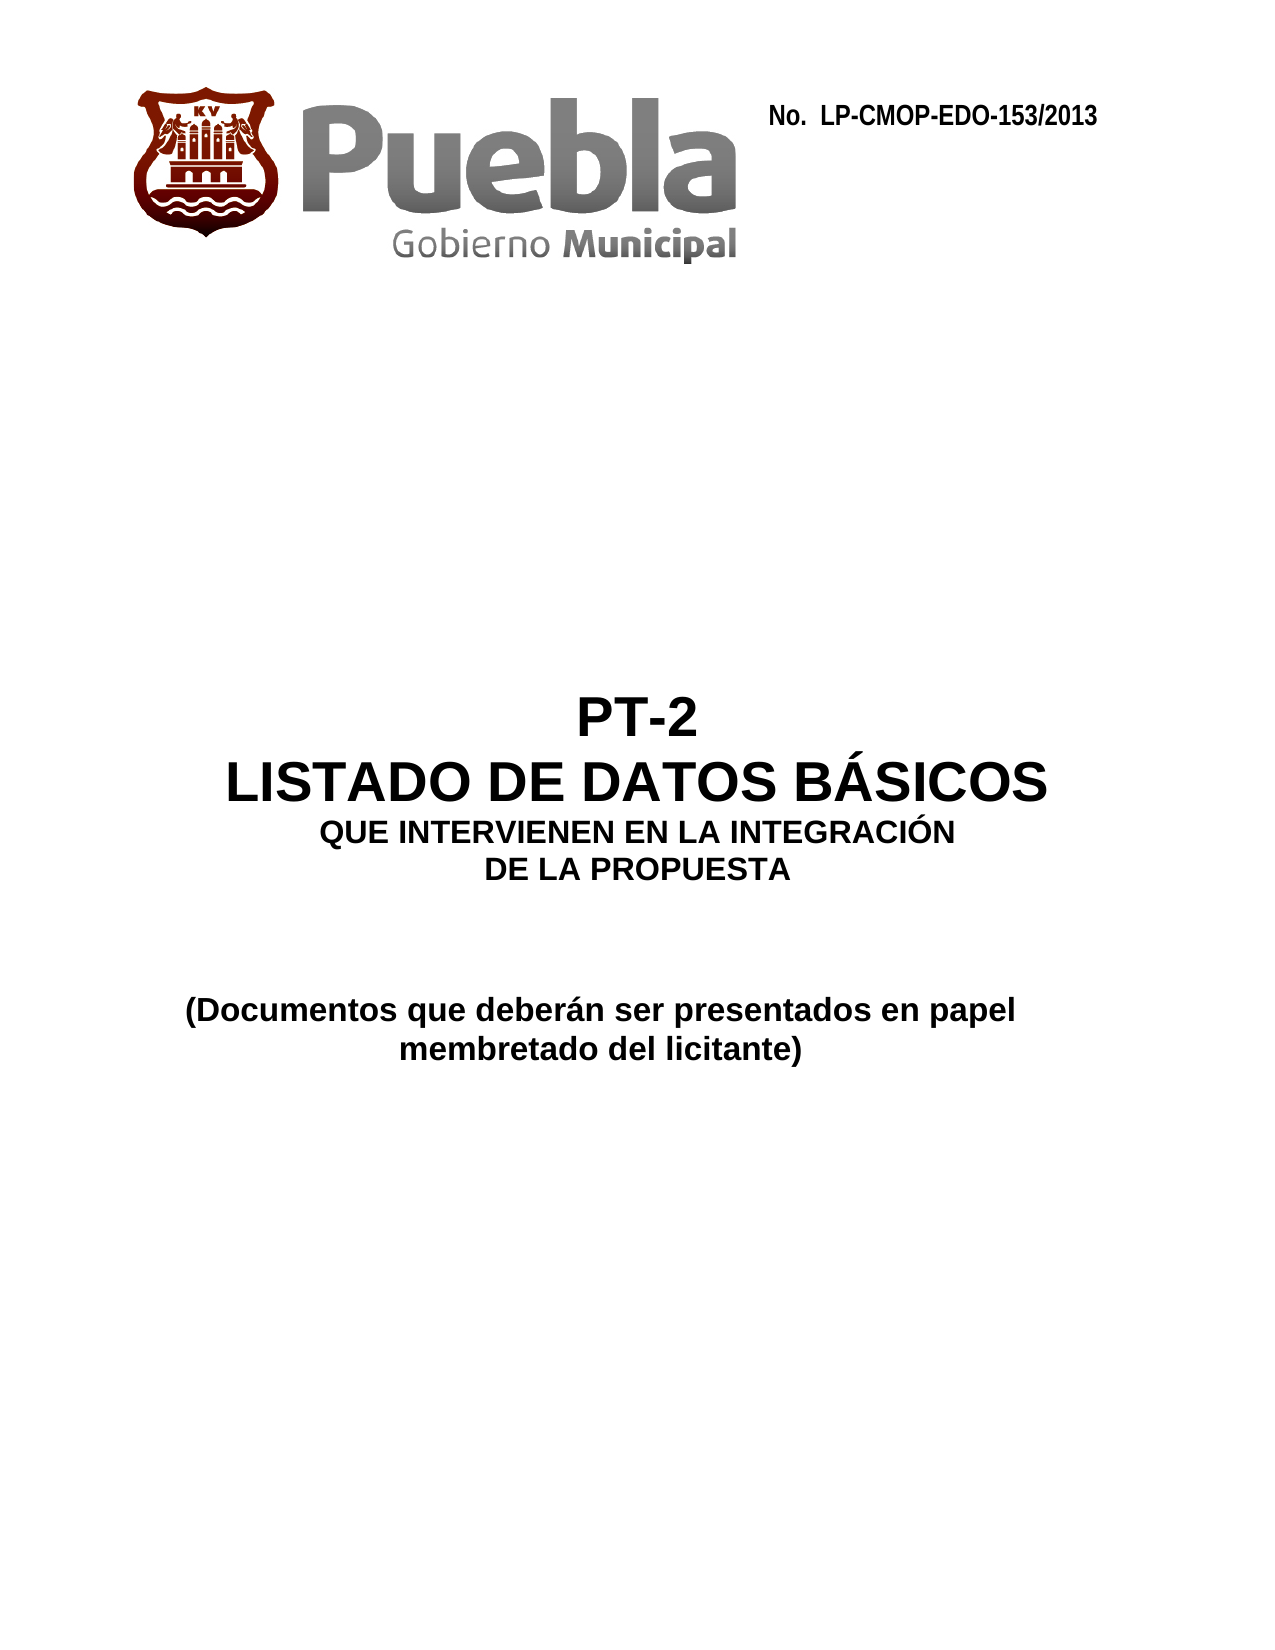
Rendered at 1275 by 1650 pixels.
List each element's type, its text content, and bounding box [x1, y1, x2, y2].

text DE LA PROPUESTA [177, 850, 1098, 887]
text QUE INTERVIENEN EN LA INTEGRACIÓN [177, 813, 1098, 850]
text LISTADO DE DATOS BÁSICOS [177, 748, 1098, 813]
text (Documentos que deberán ser presentados en papel membretado del licitante) [177, 990, 1024, 1067]
picture [133, 87, 736, 264]
text PT-2 [177, 683, 1098, 748]
